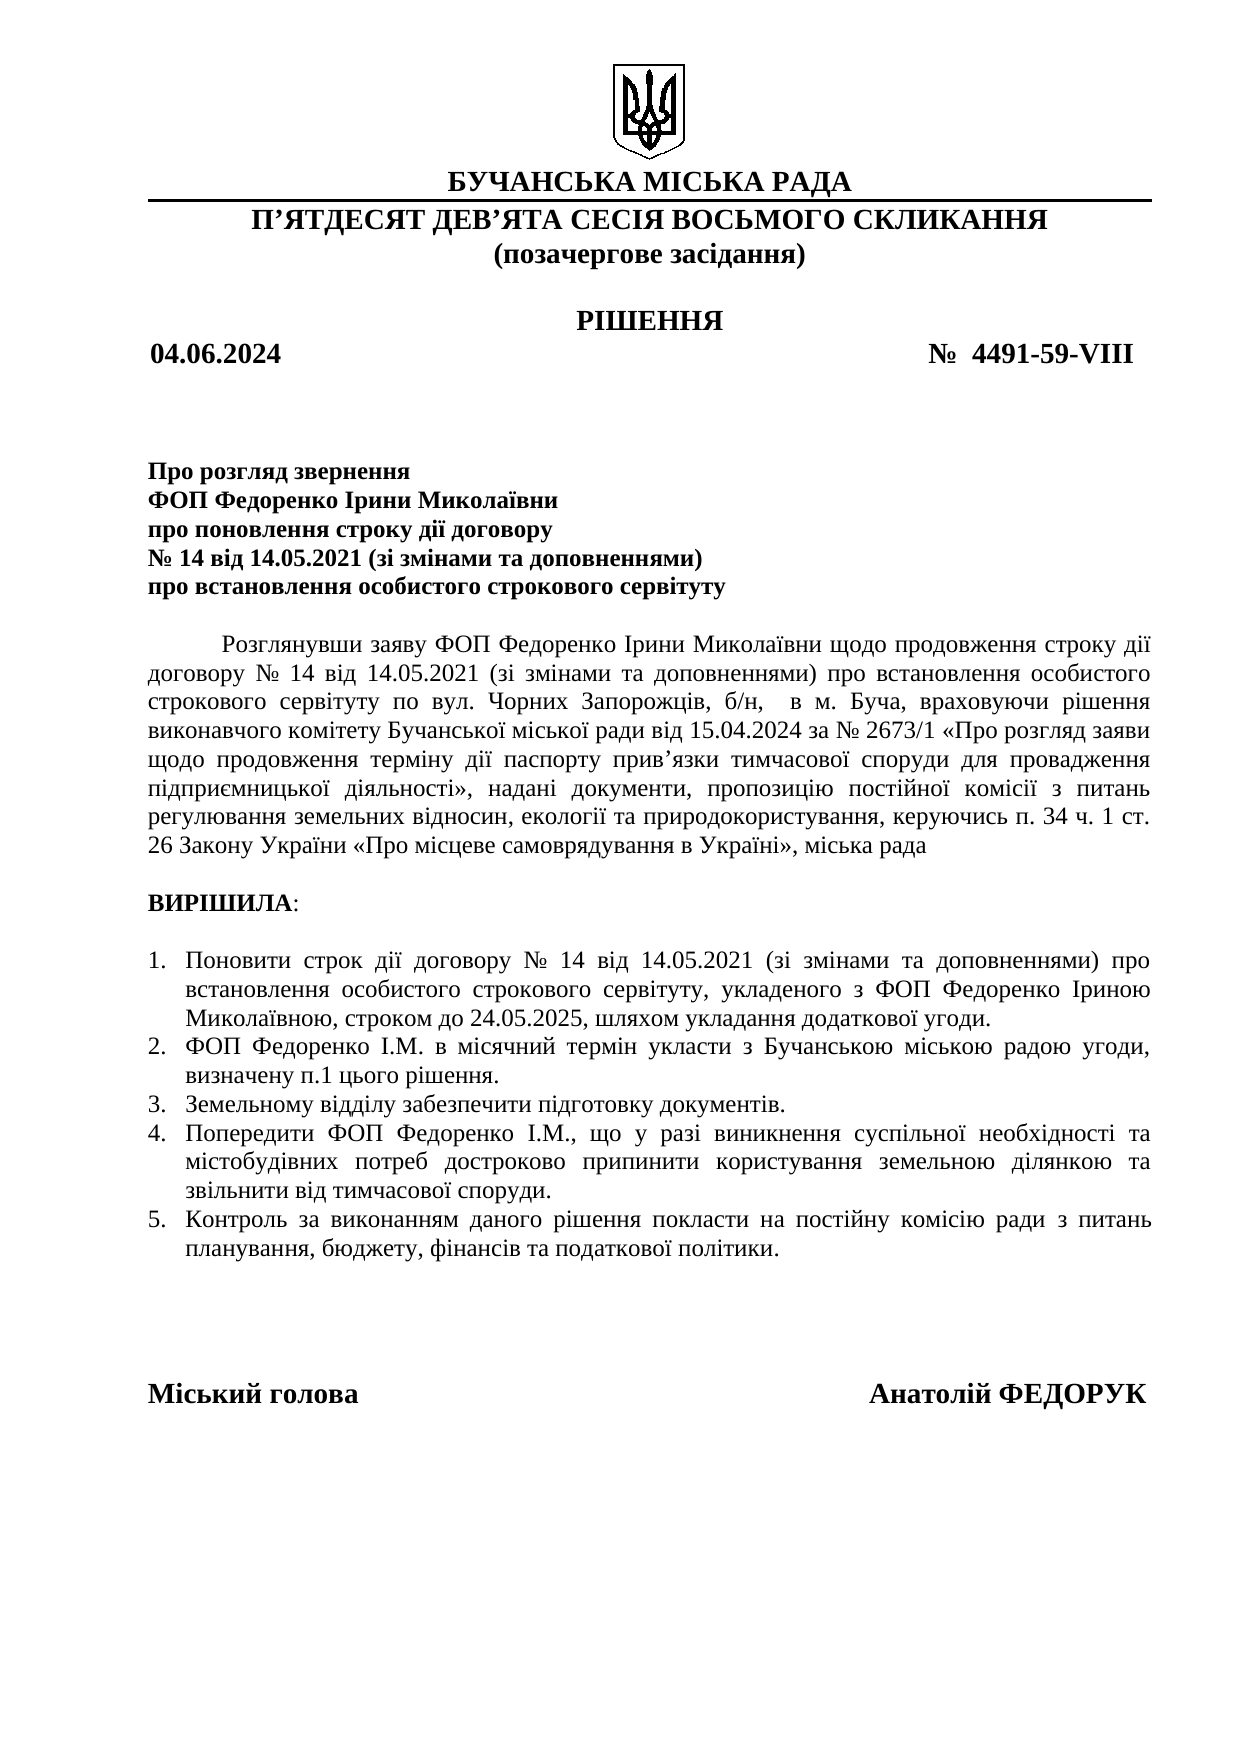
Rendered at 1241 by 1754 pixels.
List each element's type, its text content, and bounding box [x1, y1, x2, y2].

text 04.06.2024 № 4491-59-VIІІ [121, 337, 1152, 370]
list Контроль за виконанням даного рішення покласти на постійну комісію ради з питань планування, бюджету, фінансів та податкової політики. [148, 1204, 1152, 1261]
list Поновити строк дії договору № 14 від 14.05.2021 (зі змінами та доповненнями) про встановлення особистого строкового сервітуту, укладеного з ФОП Федоренко Іриною Миколаївною, строком до 24.05.2025, шляхом укладання додаткової угоди. [148, 945, 1152, 1031]
list Попередити ФОП Федоренко І.М., що у разі виникнення суспільної необхідності та містобудівних потреб достроково припинити користування земельною ділянкою та звільнити від тимчасової споруди. [148, 1118, 1152, 1204]
text про встановлення особистого строкового сервітуту [148, 571, 1152, 600]
list ФОП Федоренко І.М. в місячний термін укласти з Бучанською міською радою угоди, визначену п.1 цього рішення. [148, 1031, 1152, 1089]
text № 14 від 14.05.2021 (зі змінами та доповненнями) [148, 543, 1152, 571]
list Земельному відділу забезпечити підготовку документів. [148, 1089, 1152, 1118]
text Про розгляд звернення [148, 456, 1152, 485]
text про поновлення строку дії договору [148, 514, 1152, 543]
text Міський голова Анатолій ФЕДОРУК [148, 1376, 1152, 1410]
text (позачергове засідання) [148, 236, 1152, 269]
text П’ЯТДЕСЯТ ДЕВ’ЯТА СЕСІЯ ВОСЬМОГО СКЛИКАННЯ [148, 202, 1152, 236]
text РІШЕННЯ [148, 303, 1152, 337]
text БУЧАНСЬКА МІСЬКА РАДА [148, 164, 1152, 199]
text ФОП Федоренко Ірини Миколаївни [148, 485, 1152, 514]
text Розглянувши заяву ФОП Федоренко Ірини Миколаївни щодо продовження строку дії договору № 14 від 14.05.2021 (зі змінами та доповненнями) про встановлення особистого строкового сервітуту по вул. Чорних Запорожців, б/н, в м. Буча, враховуючи рішення виконавчого комітету Бучанської міської ради від 15.04.2024 за № 2673/1 «Про розгляд заяви щодо продовження терміну дії паспорту прив’язки тимчасової споруди для провадження підприємницької діяльності», надані документи, пропозицію постійної комісії з питань регулювання земельних відносин, екології та природокористування, керуючись п. 34 ч. 1 ст. 26 Закону України «Про місцеве самоврядування в Україні», міська рада [148, 629, 1152, 859]
text ВИРІШИЛА: [148, 888, 1152, 916]
